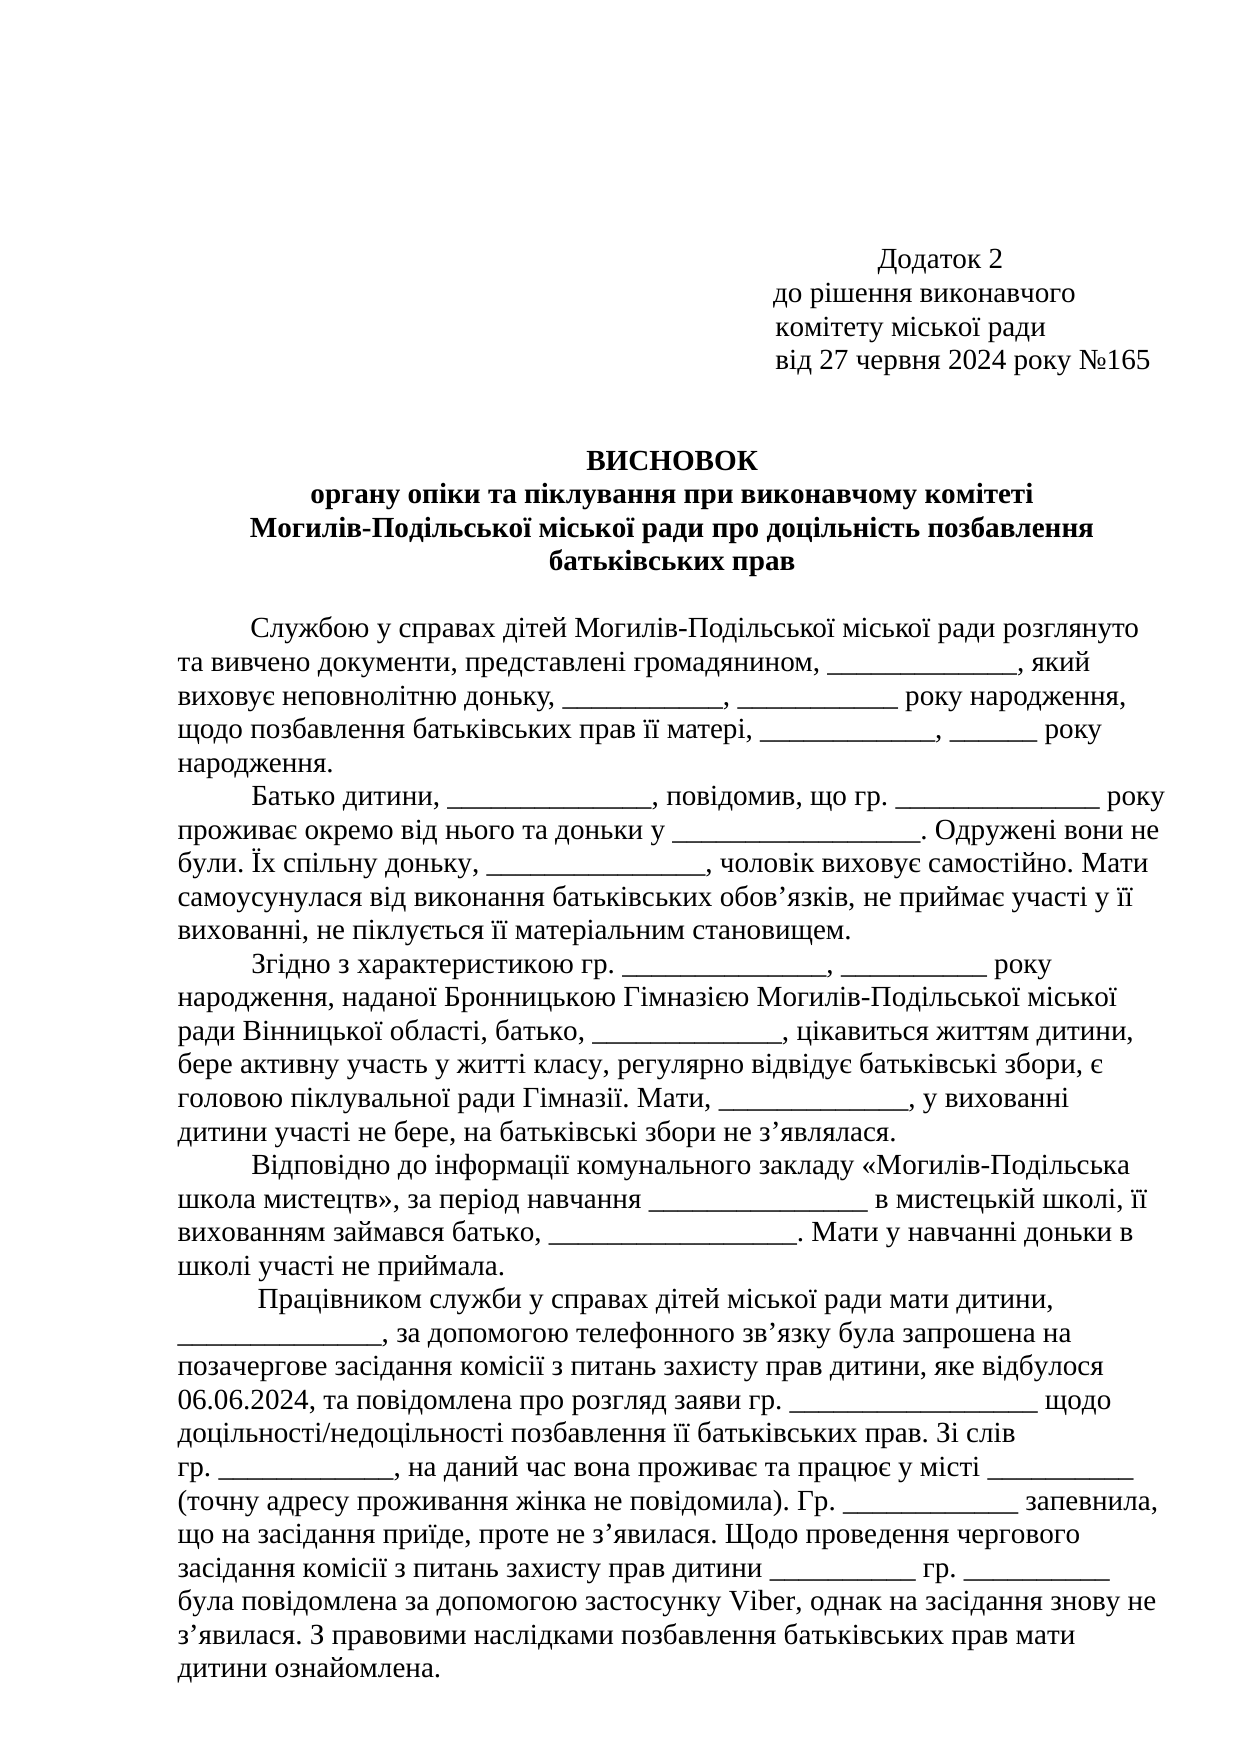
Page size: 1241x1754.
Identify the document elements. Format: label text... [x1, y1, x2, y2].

text від 27 червня 2024 року №165 [177, 342, 1167, 376]
text Згідно з характеристикою гр. ______________, __________ року народження, наданої Бронницькою Гімназією Могилів-Подільської міської ради Вінницької області, батько, _____________, цікавиться життям дитини, бере активну участь у житті класу, регулярно відвідує батьківські збори, є головою піклувальної ради Гімназії. Мати, _____________, у вихованні дитини участі не бере, на батьківські збори не з’являлася. [177, 946, 1167, 1147]
text до рішення виконавчого [177, 275, 1167, 309]
text Відповідно до інформації комунального закладу «Могилів-Подільська школа мистецтв», за період навчання _______________ в мистецькій школі, її вихованням займався батько, _________________. Мати у навчанні доньки в школі участі не приймала. [177, 1147, 1167, 1281]
text Могилів-Подільської міської ради про доцільність позбавлення батьківських прав [177, 510, 1167, 577]
text органу опіки та піклування при виконавчому комітеті [177, 476, 1167, 510]
text гр. ____________, на даний час вона проживає та працює у місті __________ (точну адресу проживання жінка не повідомила). Гр. ____________ запевнила, що на засідання приїде, проте не з’явилася. Щодо проведення чергового засідання комісії з питань захисту прав дитини __________ гр. __________ була повідомлена за допомогою застосунку Viber, однак на засідання знову не з’явилася. З правовими наслідками позбавлення батьківських прав мати дитини ознайомлена. [177, 1449, 1167, 1684]
text ВИСНОВОК [177, 443, 1167, 476]
text Батько дитини, ______________, повідомив, що гр. ______________ року проживає окремо від нього та доньки у _________________. Одружені вони не були. Їх спільну доньку, _______________, чоловік виховує самостійно. Мати самоусунулася від виконання батьківських обов’язків, не приймає участі у її вихованні, не піклується її матеріальним становищем. [177, 778, 1167, 946]
text комітету міської ради [177, 309, 1167, 342]
text Додаток 2 [177, 242, 1167, 275]
text Службою у справах дітей Могилів-Подільської міської ради розглянуто та вивчено документи, представлені громадянином, _____________, який виховує неповнолітню доньку, ___________, ___________ року народження, щодо позбавлення батьківських прав її матері, ____________, ______ року народження. [177, 611, 1167, 778]
text Працівником служби у справах дітей міської ради мати дитини, ______________, за допомогою телефонного зв’язку була запрошена на позачергове засідання комісії з питань захисту прав дитини, яке відбулося 06.06.2024, та повідомлена про розгляд заяви гр. _________________ щодо доцільності/недоцільності позбавлення її батьківських прав. Зі слів [177, 1281, 1167, 1449]
